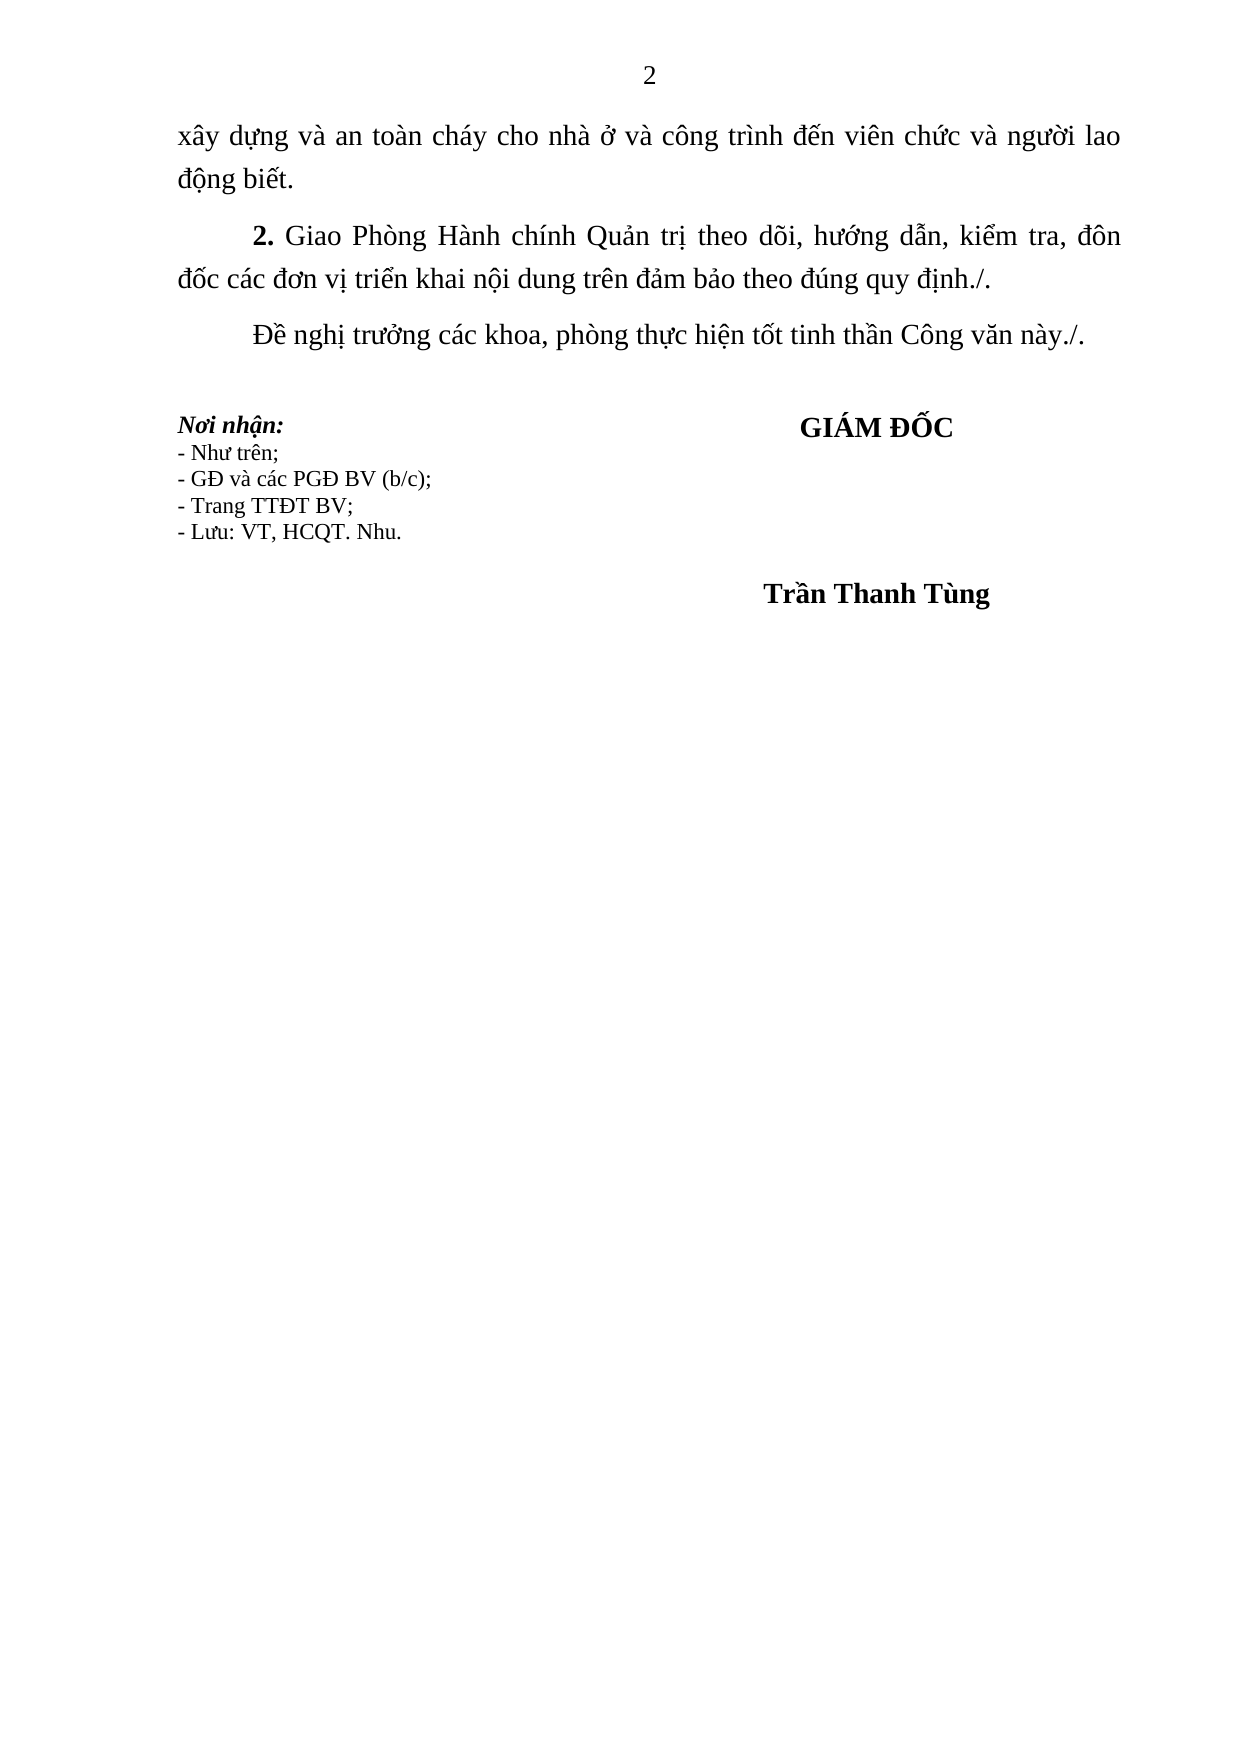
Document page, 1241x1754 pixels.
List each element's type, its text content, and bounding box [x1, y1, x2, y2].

text Đề nghị trưởng các khoa, phòng thực hiện tốt tinh thần Công văn này./. [177, 317, 1122, 351]
text 2. Giao Phòng Hành chính Quản trị theo dõi, hướng dẫn, kiểm tra, đôn đốc các đơn vị triển khai nội dung trên đảm bảo theo đúng quy định./. [177, 218, 1122, 295]
table_header Nơi nhận: - Như trên; - GĐ và các PGĐ BV (b/c); - Trang TTĐT BV; - Lưu: VT, HCQT. Nhu. [166, 410, 620, 609]
table_header GIÁM ĐỐC Trần Thanh Tùng [620, 410, 1133, 609]
text 1. Tiếp tục quán triệt triển khai thực hiện nghiêm các văn bản chỉ đạo của Uỷ ban nhân dân Tỉnh về các nội dung có liên quan đến công tác quản lý hoạt động đầu tư xây dựng, quản lý trật tự xây dựng và an toàn cháy cho nhà ở và công trình. Nâng cao vai trò, trách nhiệm của người đứng đầu các đơn vị, tổ chức liên quan trong công tác quản lý hoạt động đầu tư xây dựng, quản lý trật tự xây dựng và an toàn cháy cho nhà ở và công trình đến viên chức và người lao động biết. [177, 118, 1122, 195]
